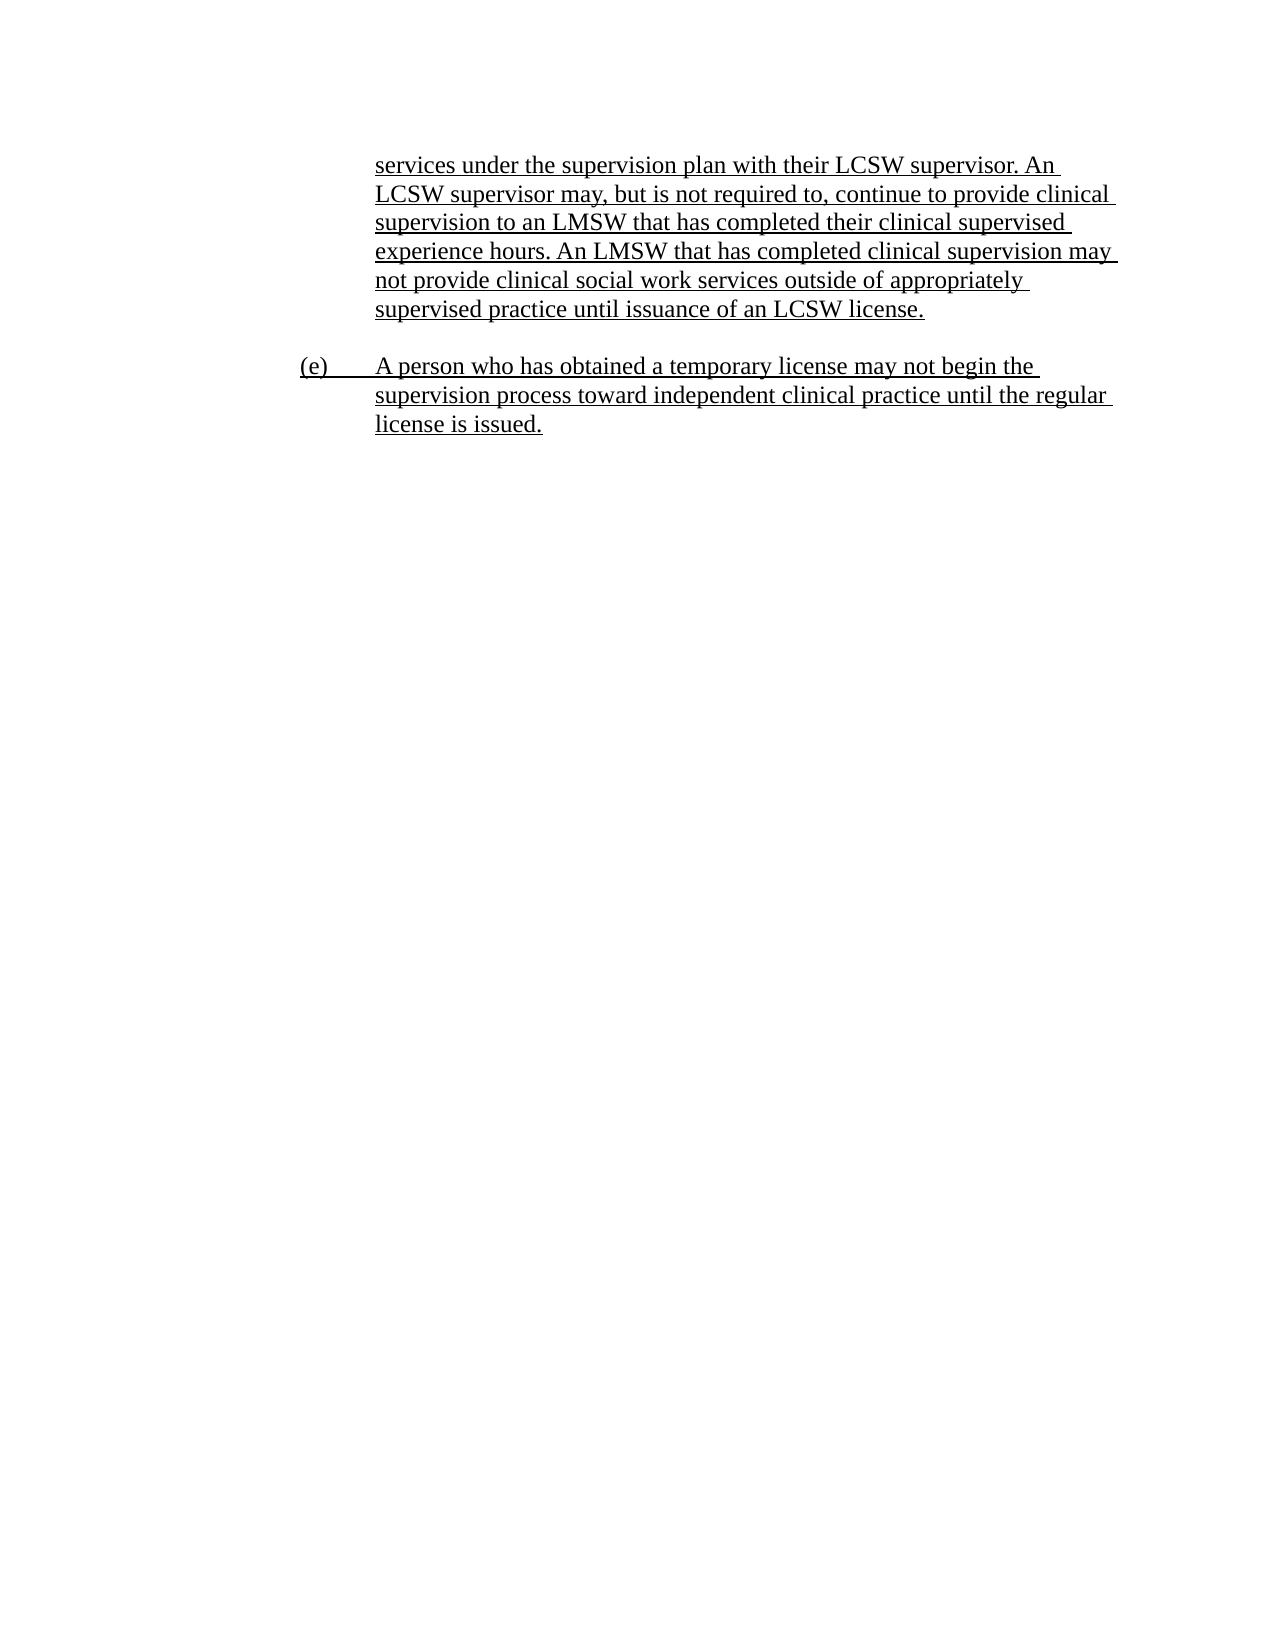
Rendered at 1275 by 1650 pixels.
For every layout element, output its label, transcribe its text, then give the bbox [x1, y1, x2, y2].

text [300, 150, 1125, 322]
text (e) A person who has obtained a temporary license may not begin the supervision process toward independent clinical practice until the regular license is issued. [300, 351, 1125, 437]
